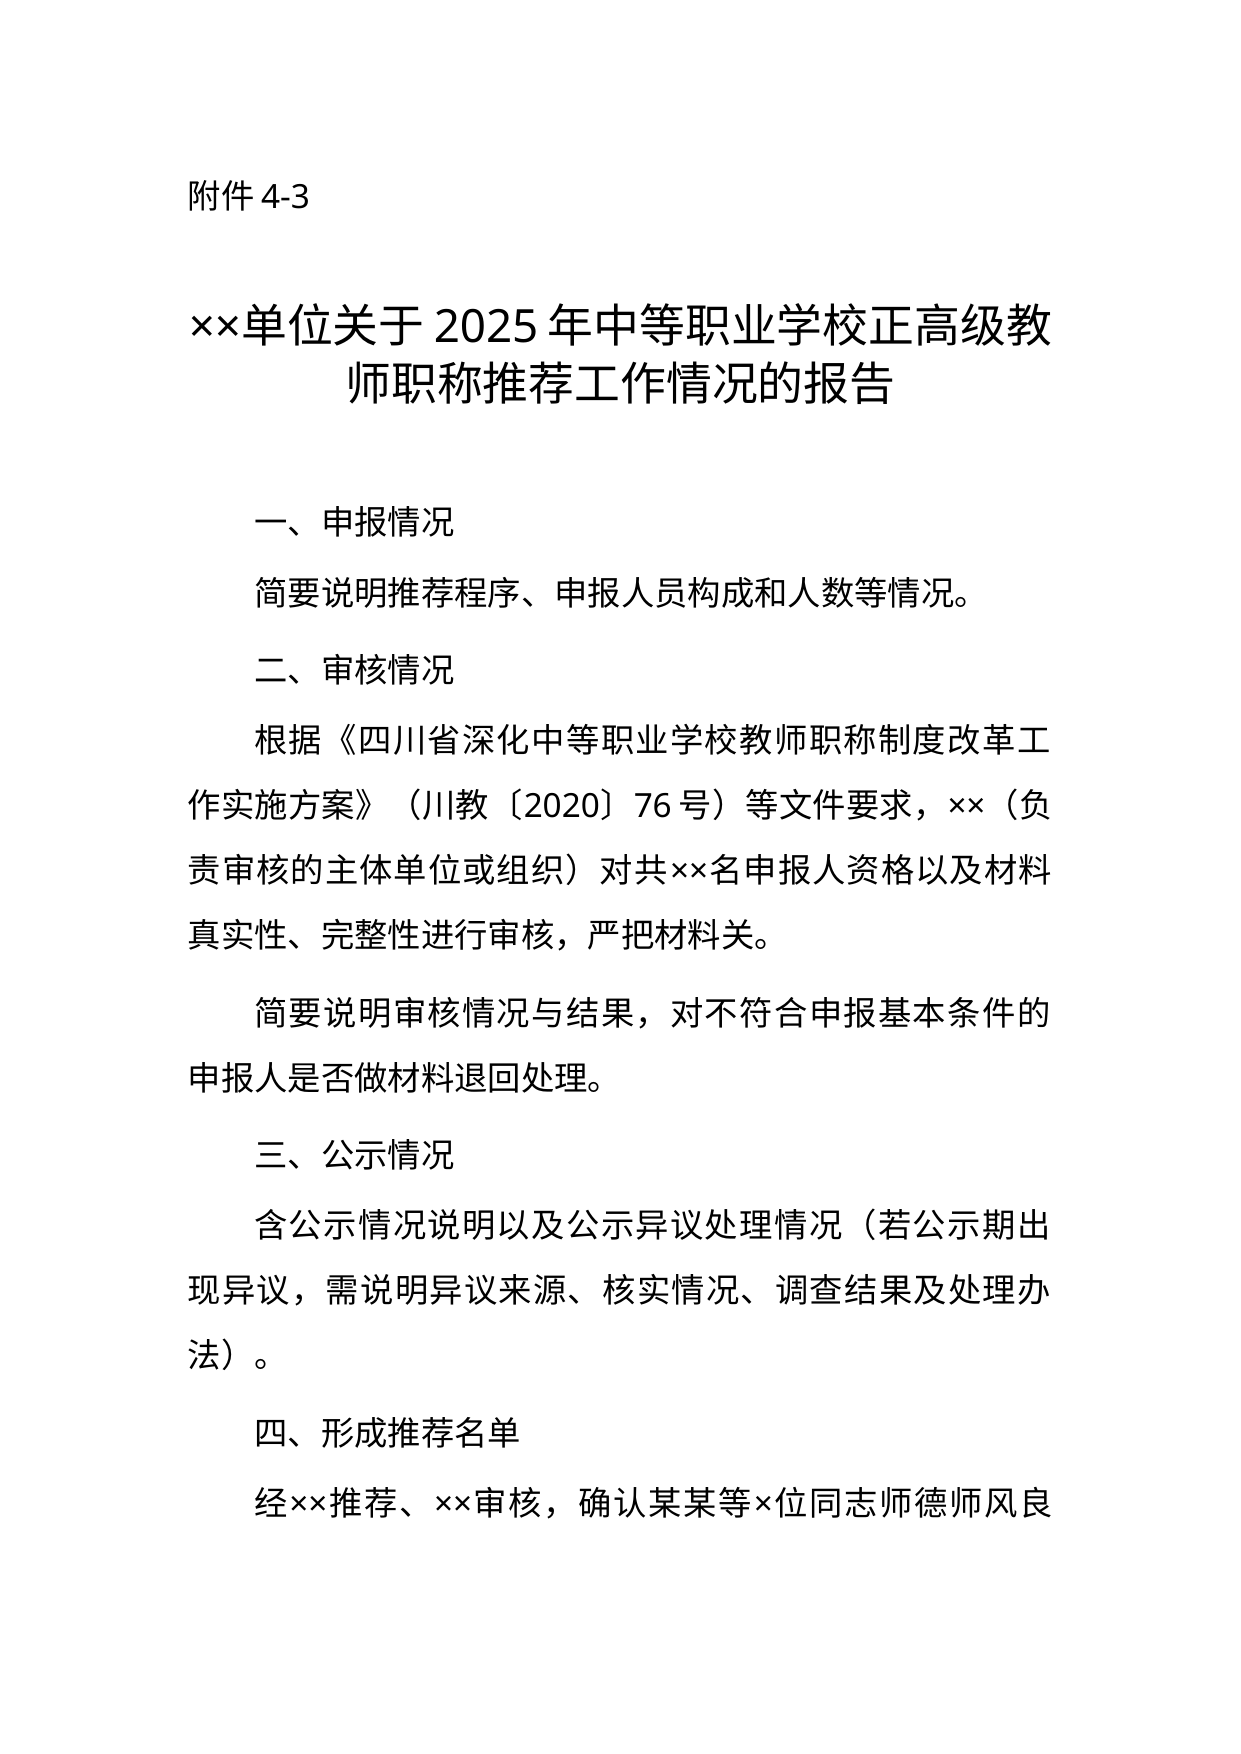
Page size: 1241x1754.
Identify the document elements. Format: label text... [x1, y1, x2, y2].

text 一、申报情况 [187, 488, 1053, 553]
list 简要说明推荐程序、申报人员构成和人数等情况。 [187, 558, 1053, 623]
text 三、公示情况 [187, 1121, 1053, 1186]
text 四、形成推荐名单 [187, 1398, 1053, 1463]
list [187, 1469, 1053, 1534]
text 二、审核情况 [187, 636, 1053, 701]
list 简要说明审核情况与结果，对不符合申报基本条件的申报人是否做材料退回处理。 [187, 978, 1053, 1108]
list 含公示情况说明以及公示异议处理情况（若公示期出现异议，需说明异议来源、核实情况、调查结果及处理办法）。 [187, 1191, 1053, 1386]
text ××单位关于2025年中等职业学校正高级教师职称推荐工作情况的报告 [187, 296, 1053, 412]
text 附件4-3 [187, 162, 1053, 227]
list 根据《四川省深化中等职业学校教师职称制度改革工作实施方案》（川教〔2020〕76号）等文件要求，××（负责审核的主体单位或组织）对共××名申报人资格以及材料真实性、完整性进行审核，严把材料关。 [187, 706, 1053, 966]
